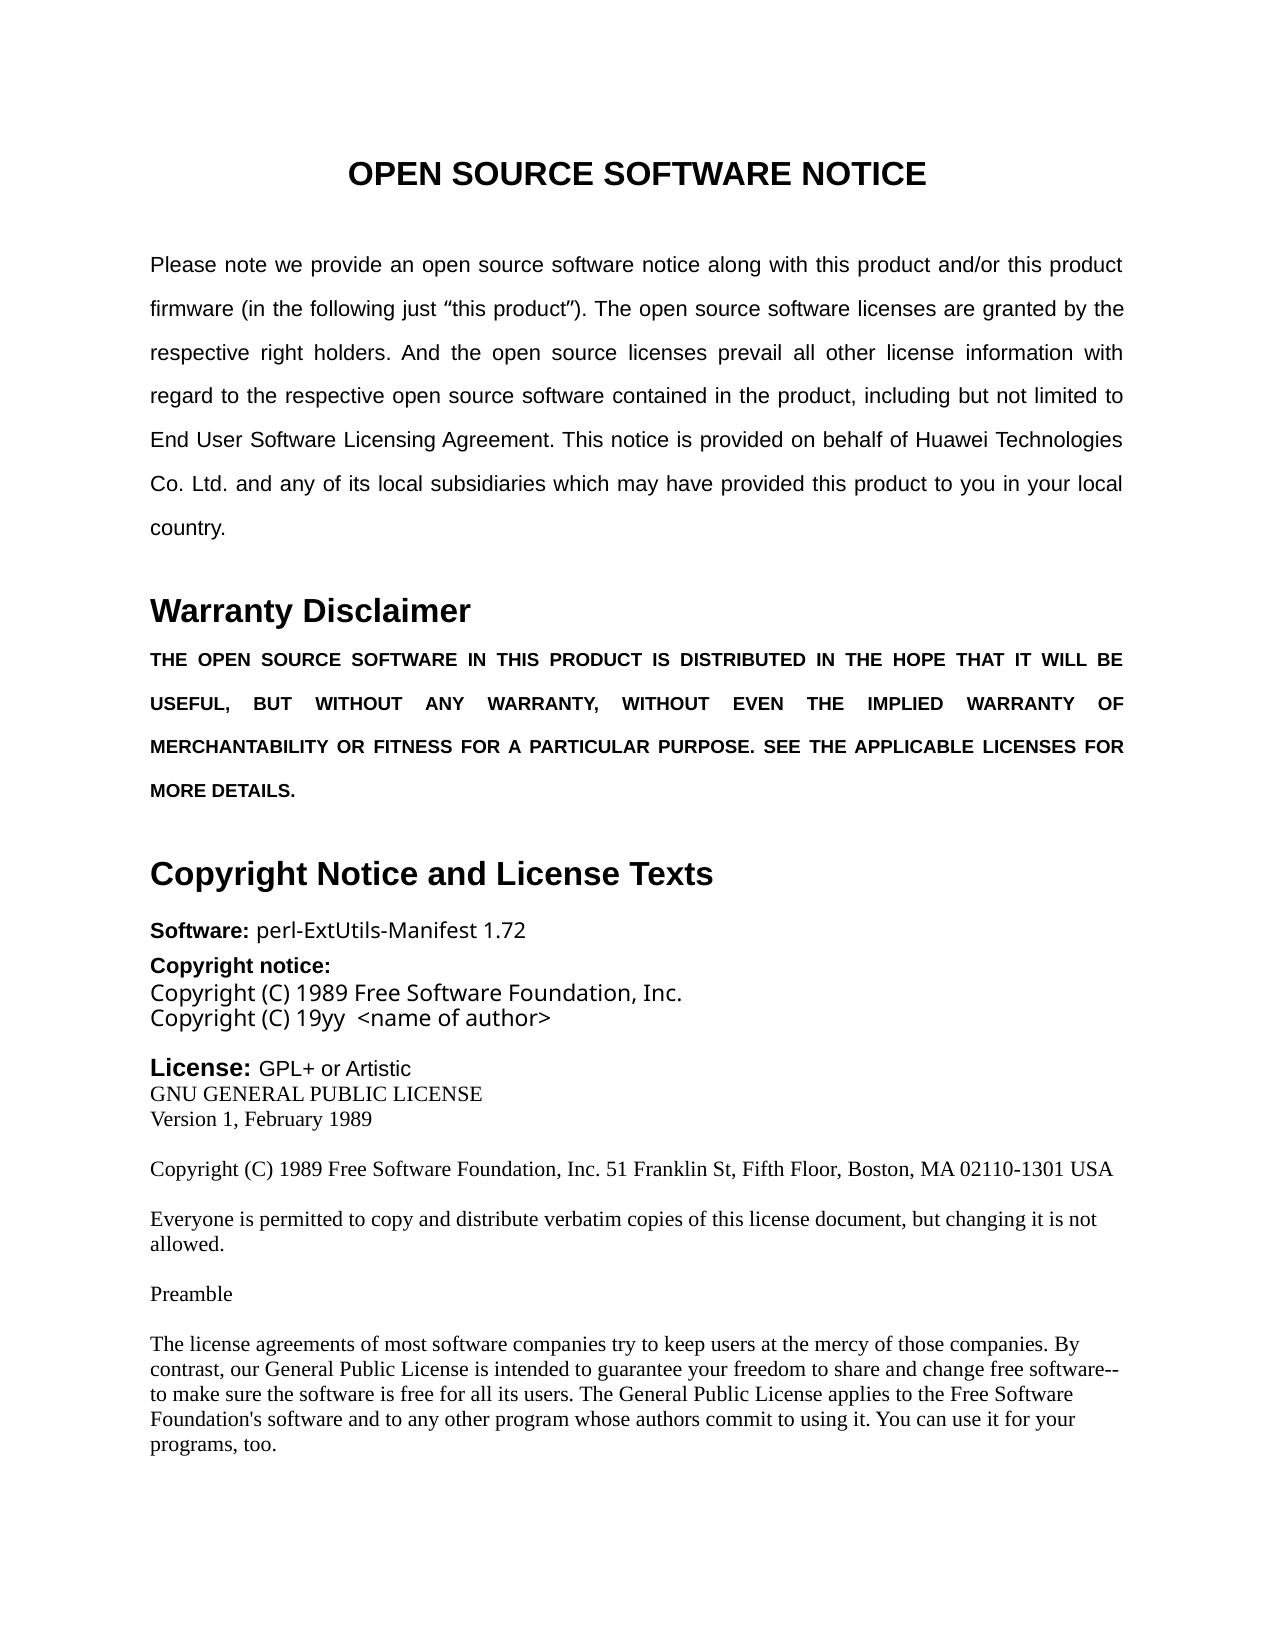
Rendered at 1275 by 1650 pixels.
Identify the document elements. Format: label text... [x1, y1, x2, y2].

text Copyright Notice and License Texts [150, 850, 1125, 894]
text Warranty Disclaimer [150, 587, 1125, 631]
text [150, 1081, 1125, 1481]
text Software: perl-ExtUtils-Manifest 1.72 [150, 919, 1125, 944]
text Please note we provide an open source software notice along with this product and/or this product firmware (in the following just “this product”). The open source software licenses are granted by the respective right holders. And the open source licenses prevail all other license information with regard to the respective open source software contained in the product, including but not limited to End User Software Licensing Agreement. This notice is provided on behalf of Huawei Technologies Co. Ltd. and any of its local subsidiaries which may have provided this product to you in your local country. [150, 237, 1125, 544]
text Copyright notice: [150, 944, 1125, 981]
text License: GPL+ or Artistic [150, 1056, 1125, 1081]
text OPEN SOURCE SOFTWARE NOTICE [150, 150, 1125, 194]
text The open source software in this product is distributed in the hope that it will be useful, but WITHOUT ANY WARRANTY, without even the implied warranty of MERCHANTABILITY or FITNESS FOR A PARTICULAR PURPOSE. See the applicable licenses for more details. [150, 631, 1125, 806]
text Copyright (C) 1989 Free Software Foundation, Inc. Copyright (C) 19yy <name of author> [150, 981, 1125, 1056]
